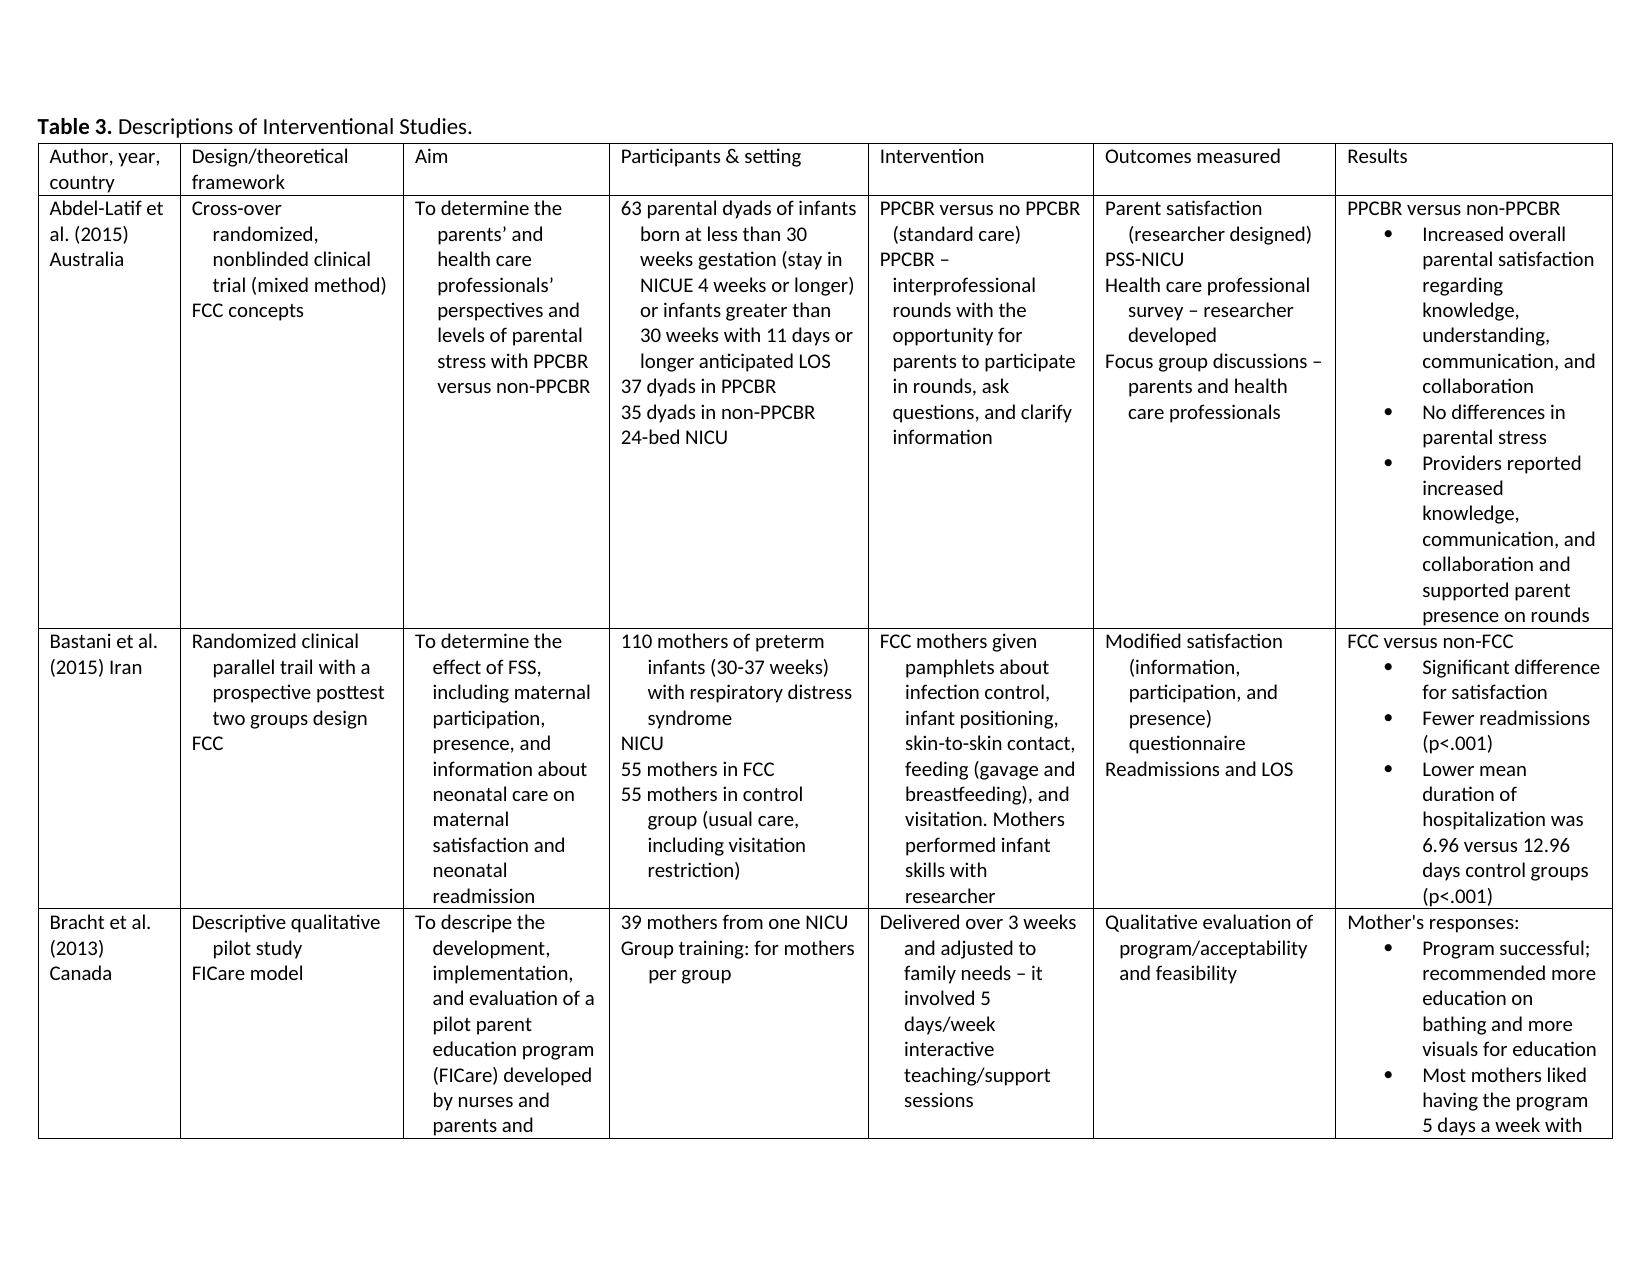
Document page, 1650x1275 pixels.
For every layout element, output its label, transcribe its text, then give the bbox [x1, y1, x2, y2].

table_cell PPCBR versus no PPCBR (standard care) PPCBR – interprofessional rounds with the opportunity for parents to participate in rounds, ask questions, and clarify information [869, 196, 1093, 628]
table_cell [181, 909, 403, 1138]
table_header Participants & setting [610, 144, 868, 194]
table_header Author, year, country [39, 144, 180, 194]
table_cell Modified satisfaction (information, participation, and presence) questionnaire Readmissions and LOS [1094, 629, 1335, 908]
table_cell Randomized clinical parallel trail with a prospective posttest two groups design FCC [181, 629, 403, 908]
table_cell To determine the effect of FSS, including maternal participation, presence, and information about neonatal care on maternal satisfaction and neonatal readmission [404, 629, 609, 908]
table_cell Abdel-Latif et al. (2015) Australia [39, 196, 180, 628]
table_header Results [1336, 144, 1612, 194]
table_cell 110 mothers of preterm infants (30-37 weeks) with respiratory distress syndrome NICU 55 mothers in FCC 55 mothers in control group (usual care, including visitation restriction) [610, 629, 868, 908]
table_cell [404, 909, 609, 1138]
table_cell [39, 909, 180, 1138]
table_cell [1094, 909, 1335, 1138]
table_cell To determine the parents’ and health care professionals’ perspectives and levels of parental stress with PPCBR versus non-PPCBR [404, 196, 609, 628]
table_cell FCC versus non-FCC Significant difference for satisfaction Fewer readmissions (p<.001) Lower mean duration of hospitalization was 6.96 versus 12.96 days control groups (p<.001) [1336, 629, 1612, 908]
table_header Intervention [869, 144, 1093, 194]
table_cell PPCBR versus non-PPCBR Increased overall parental satisfaction regarding knowledge, understanding, communication, and collaboration No differences in parental stress Providers reported increased knowledge, communication, and collaboration and supported parent presence on rounds [1336, 196, 1612, 628]
table_header Aim [404, 144, 609, 194]
text Table 3. Descriptions of Interventional Studies. [37, 112, 1612, 141]
table_cell Cross-over randomized, nonblinded clinical trial (mixed method) FCC concepts [181, 196, 403, 628]
table_cell 63 parental dyads of infants born at less than 30 weeks gestation (stay in NICUE 4 weeks or longer) or infants greater than 30 weeks with 11 days or longer anticipated LOS 37 dyads in PPCBR 35 dyads in non-PPCBR 24-bed NICU [610, 196, 868, 628]
table_cell Parent satisfaction (researcher designed) PSS-NICU Health care professional survey – researcher developed Focus group discussions – parents and health care professionals [1094, 196, 1335, 628]
table_header Outcomes measured [1094, 144, 1335, 194]
table_cell Bastani et al. (2015) Iran [39, 629, 180, 908]
table_header Design/theoretical framework [181, 144, 403, 194]
table_cell FCC mothers given pamphlets about infection control, infant positioning, skin-to-skin contact, feeding (gavage and breastfeeding), and visitation. Mothers performed infant skills with researcher [869, 629, 1093, 908]
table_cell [869, 909, 1093, 1138]
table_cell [1336, 909, 1612, 1138]
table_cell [610, 909, 868, 1138]
